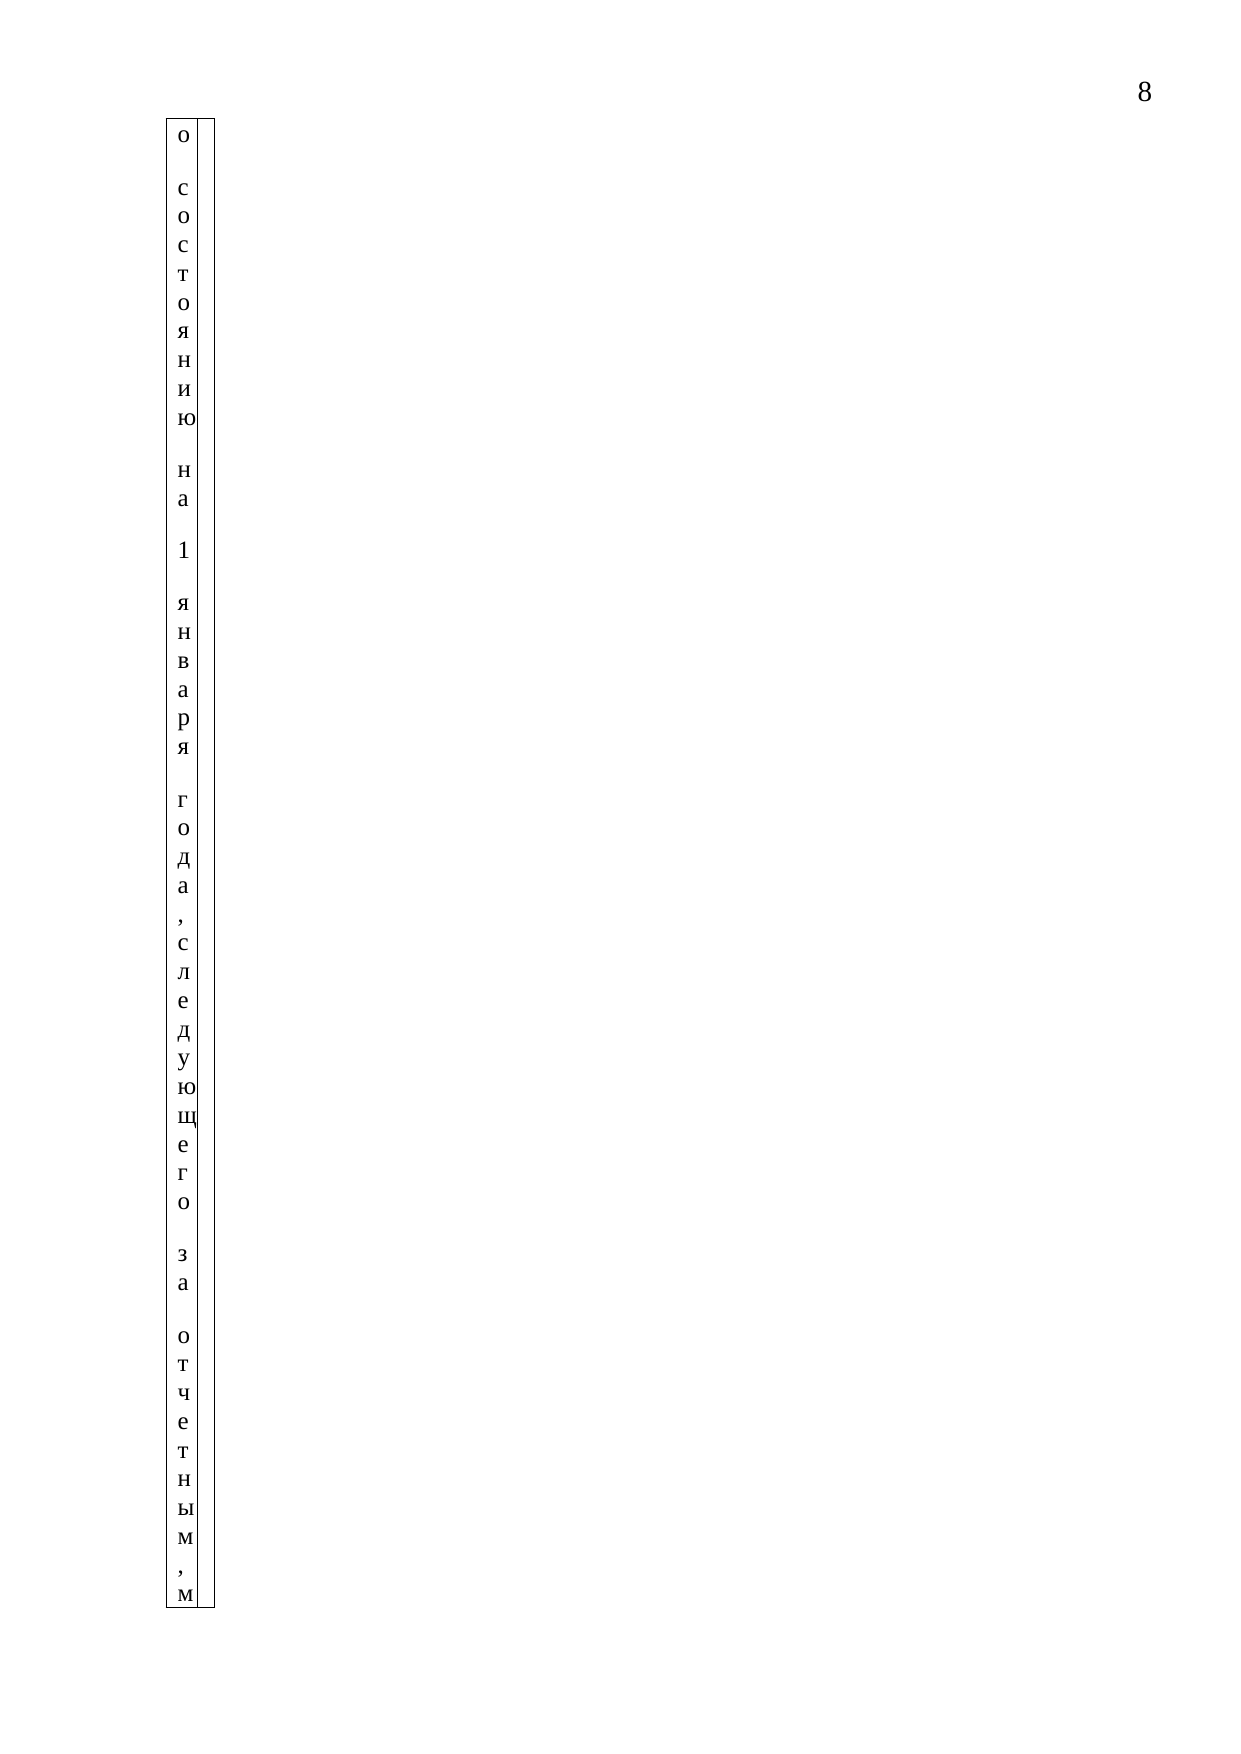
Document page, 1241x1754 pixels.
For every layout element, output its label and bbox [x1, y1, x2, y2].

table_cell [198, 119, 214, 1607]
table_cell [167, 119, 197, 1607]
